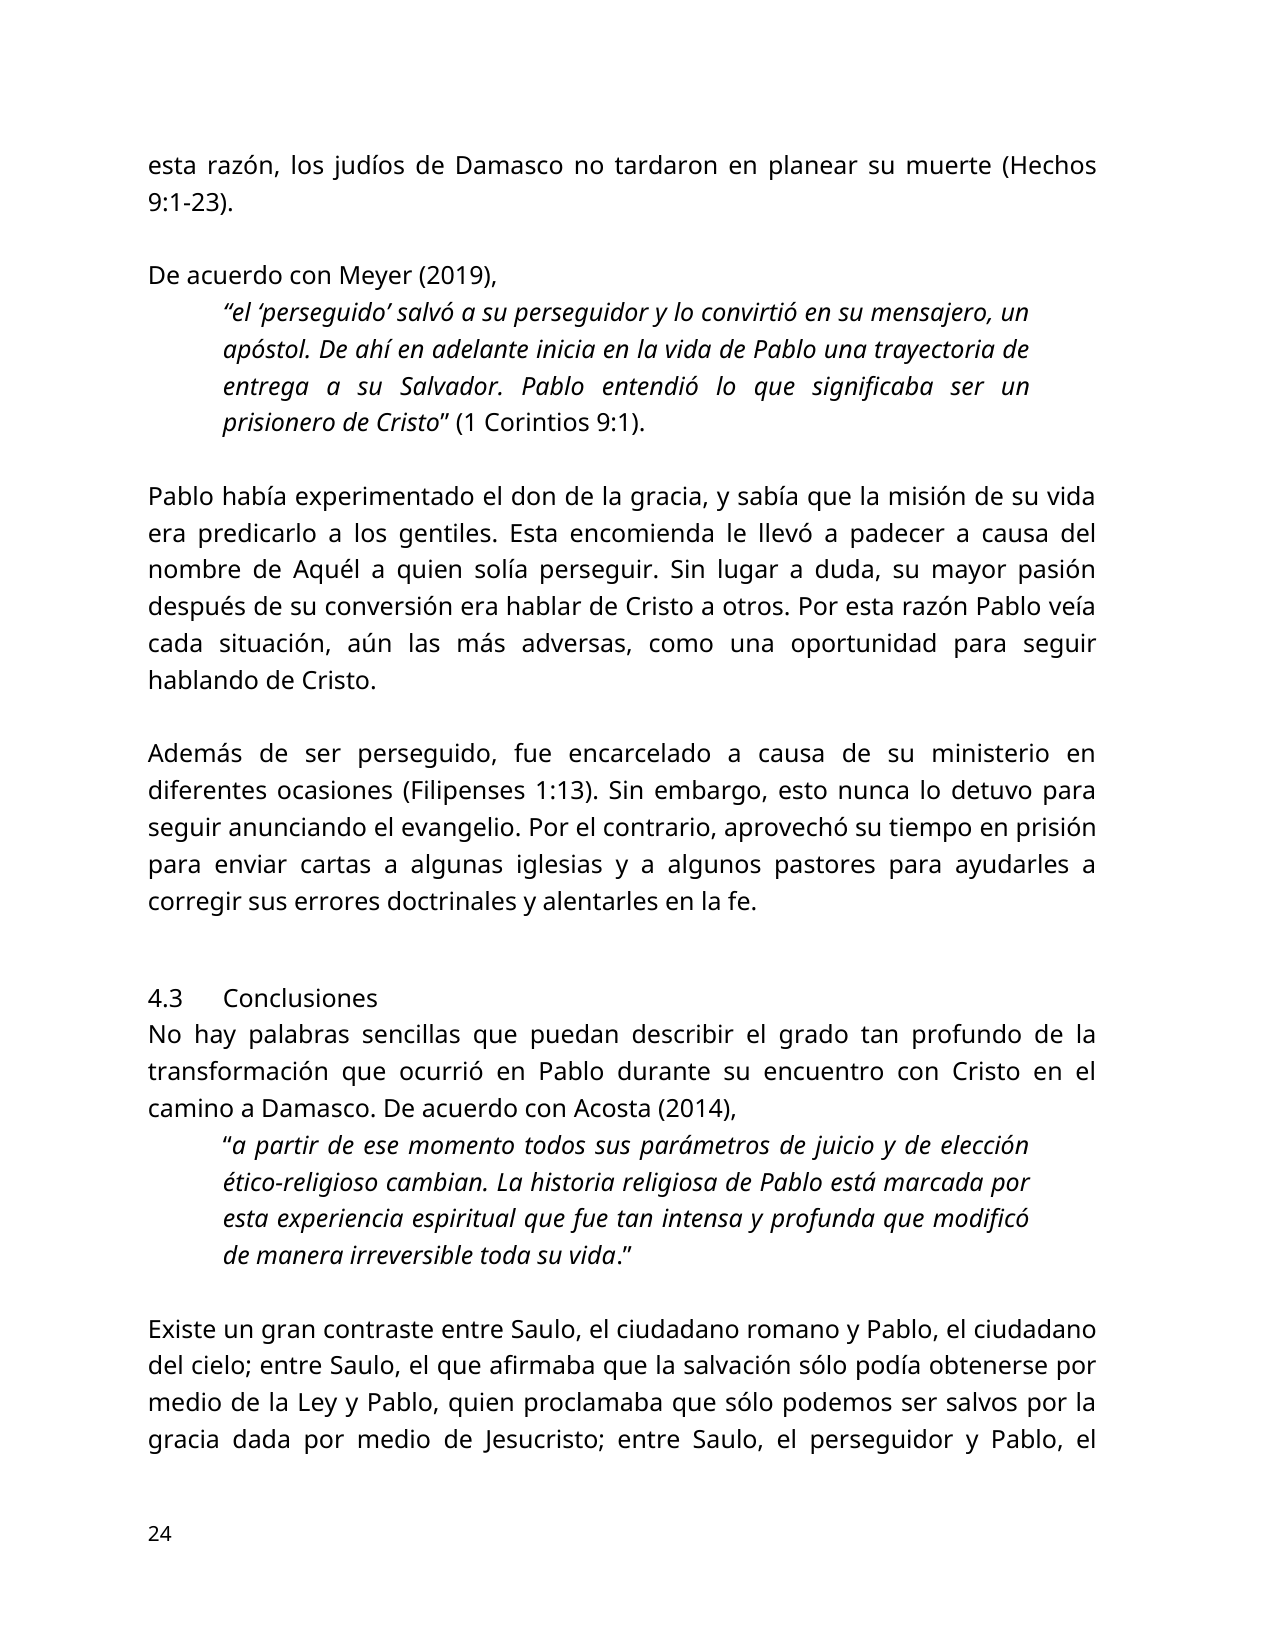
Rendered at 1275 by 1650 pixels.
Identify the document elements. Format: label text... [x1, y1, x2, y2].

text No hay palabras sencillas que puedan describir el grado tan profundo de la transformación que ocurrió en Pablo durante su encuentro con Cristo en el camino a Damasco. De acuerdo con Acosta (2014), [148, 1017, 1098, 1125]
text “a partir de ese momento todos sus parámetros de juicio y de elección ético-religioso cambian. La historia religiosa de Pablo está marcada por esta experiencia espiritual que fue tan intensa y profunda que modificó de manera irreversible toda su vida.” [223, 1127, 1034, 1272]
text Pablo había experimentado el don de la gracia, y sabía que la misión de su vida era predicarlo a los gentiles. Esta encomienda le llevó a padecer a causa del nombre de Aquél a quien solía perseguir. Sin lugar a duda, su mayor pasión después de su conversión era hablar de Cristo a otros. Por esta razón Pablo veía cada situación, aún las más adversas, como una oportunidad para seguir hablando de Cristo. [148, 479, 1098, 697]
text Además de ser perseguido, fue encarcelado a causa de su ministerio en diferentes ocasiones (Filipenses 1:13). Sin embargo, esto nunca lo detuvo para seguir anunciando el evangelio. Por el contrario, aprovechó su tiempo en prisión para enviar cartas a algunas iglesias y a algunos pastores para ayudarles a corregir sus errores doctrinales y alentarles en la fe. [148, 736, 1098, 917]
subtitle 4.3 Conclusiones [148, 980, 1098, 1014]
text “el ‘perseguido’ salvó a su perseguidor y lo convirtió en su mensajero, un apóstol. De ahí en adelante inicia en la vida de Pablo una trayectoria de entrega a su Salvador. Pablo entendió lo que significaba ser un prisionero de Cristo” (1 Corintios 9:1). [223, 295, 1034, 439]
text De acuerdo con Meyer (2019), [148, 258, 1098, 292]
